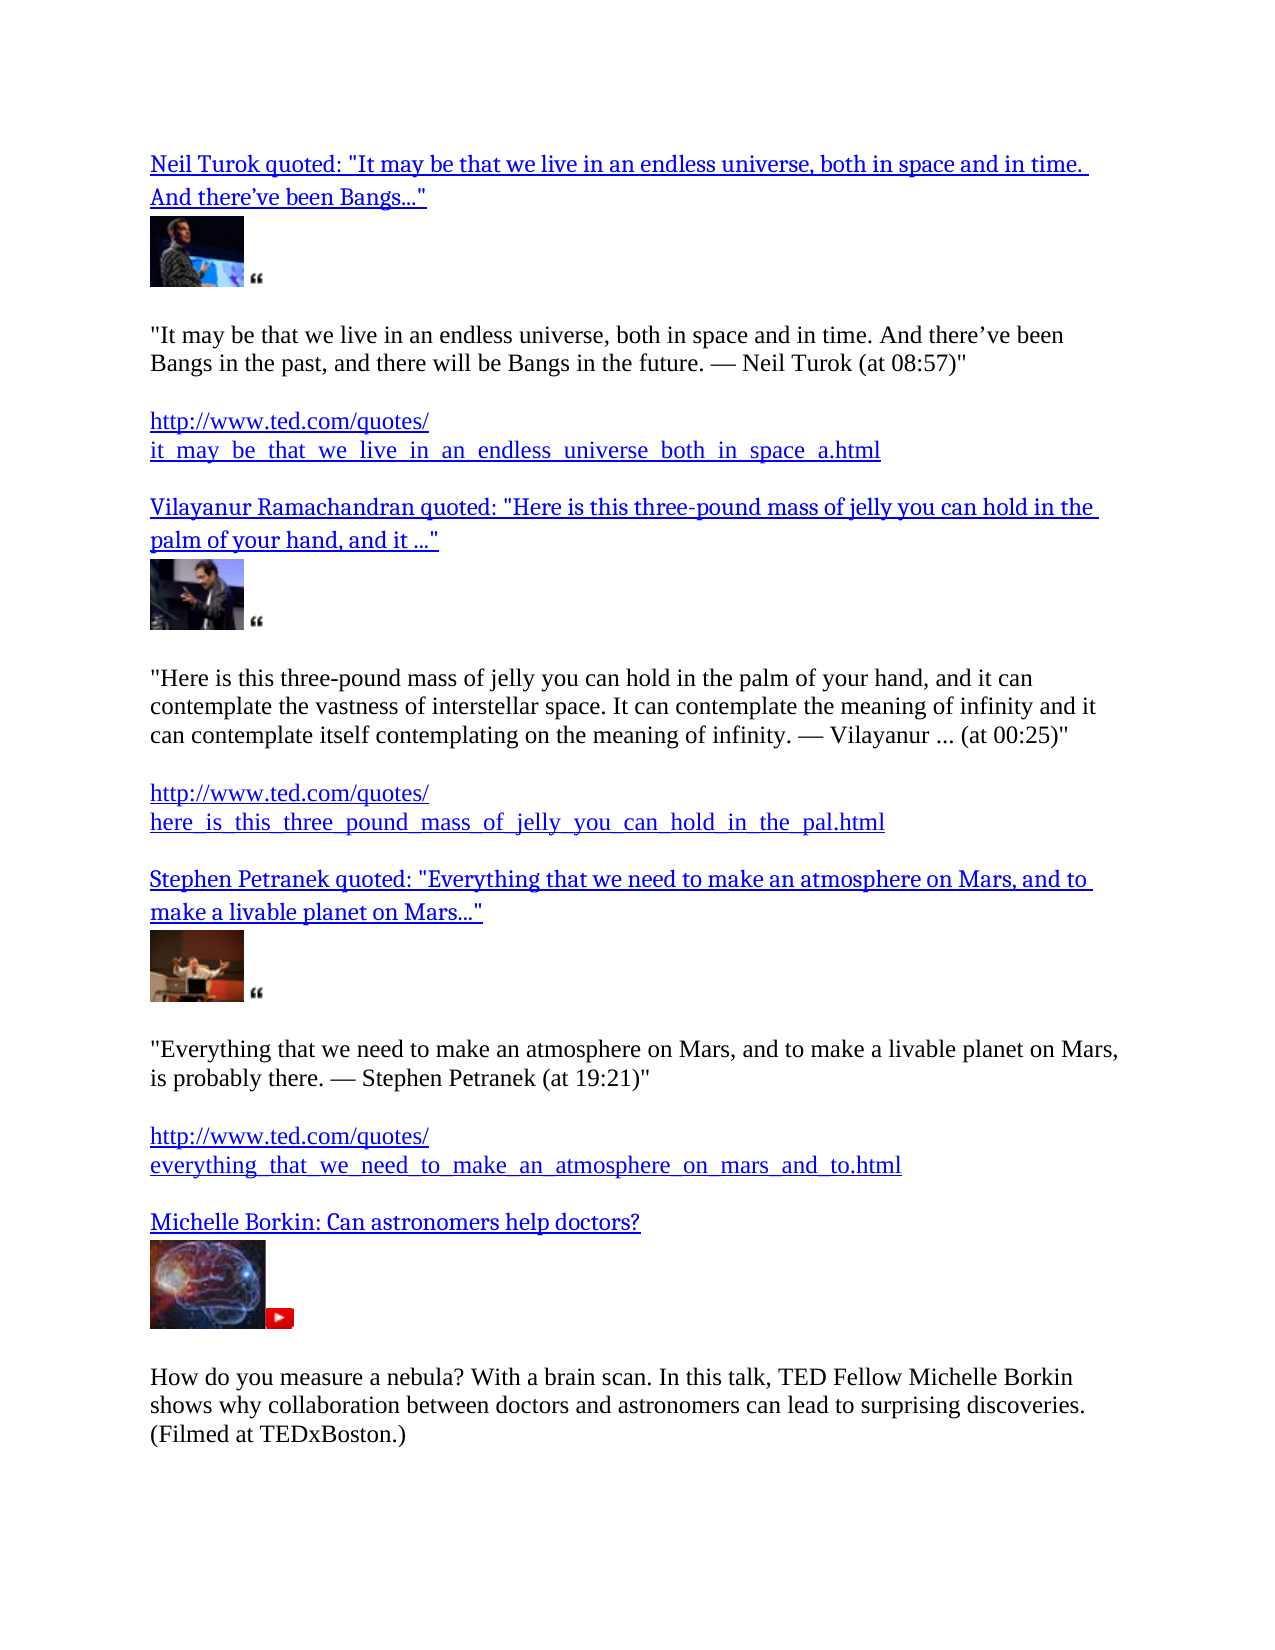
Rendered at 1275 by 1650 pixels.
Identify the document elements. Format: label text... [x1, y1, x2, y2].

text http://www.ted.com/quotes/everything_that_we_need_to_make_an_atmosphere_on_mars_and_to.html [150, 1121, 1125, 1179]
text How do you measure a nebula? With a brain scan. In this talk, TED Fellow Michelle Borkin shows why collaboration between doctors and astronomers can lead to surprising discoveries. (Filmed at TEDxBoston.) [150, 1362, 1125, 1448]
picture [150, 559, 271, 630]
picture [150, 1240, 294, 1329]
text "It may be that we live in an endless universe, both in space and in time. And there’ve been Bangs in the past, and there will be Bangs in the future. — Neil Turok (at 08:57)" [150, 320, 1125, 377]
subtitle Neil Turok quoted: "It may be that we live in an endless universe, both in space and in time. And there’ve been Bangs..." [150, 150, 1125, 212]
subtitle Michelle Borkin: Can astronomers help doctors? [150, 1208, 1125, 1237]
text http://www.ted.com/quotes/it_may_be_that_we_live_in_an_endless_universe_both_in_space_a.html [150, 406, 1125, 464]
text "Everything that we need to make an atmosphere on Mars, and to make a livable planet on Mars, is probably there. — Stephen Petranek (at 19:21)" [150, 1034, 1125, 1092]
subtitle Vilayanur Ramachandran quoted: "Here is this three-pound mass of jelly you can hold in the palm of your hand, and it ..." [150, 493, 1125, 555]
text "Here is this three-pound mass of jelly you can hold in the palm of your hand, and it can contemplate the vastness of interstellar space. It can contemplate the meaning of infinity and it can contemplate itself contemplating on the meaning of infinity. — Vilayanur ... (at 00:25)" [150, 663, 1125, 749]
picture [150, 930, 271, 1002]
picture [150, 216, 271, 287]
subtitle Stephen Petranek quoted: "Everything that we need to make an atmosphere on Mars, and to make a livable planet on Mars..." [150, 865, 1125, 927]
text http://www.ted.com/quotes/here_is_this_three_pound_mass_of_jelly_you_can_hold_in_the_pal.html [150, 778, 1125, 836]
